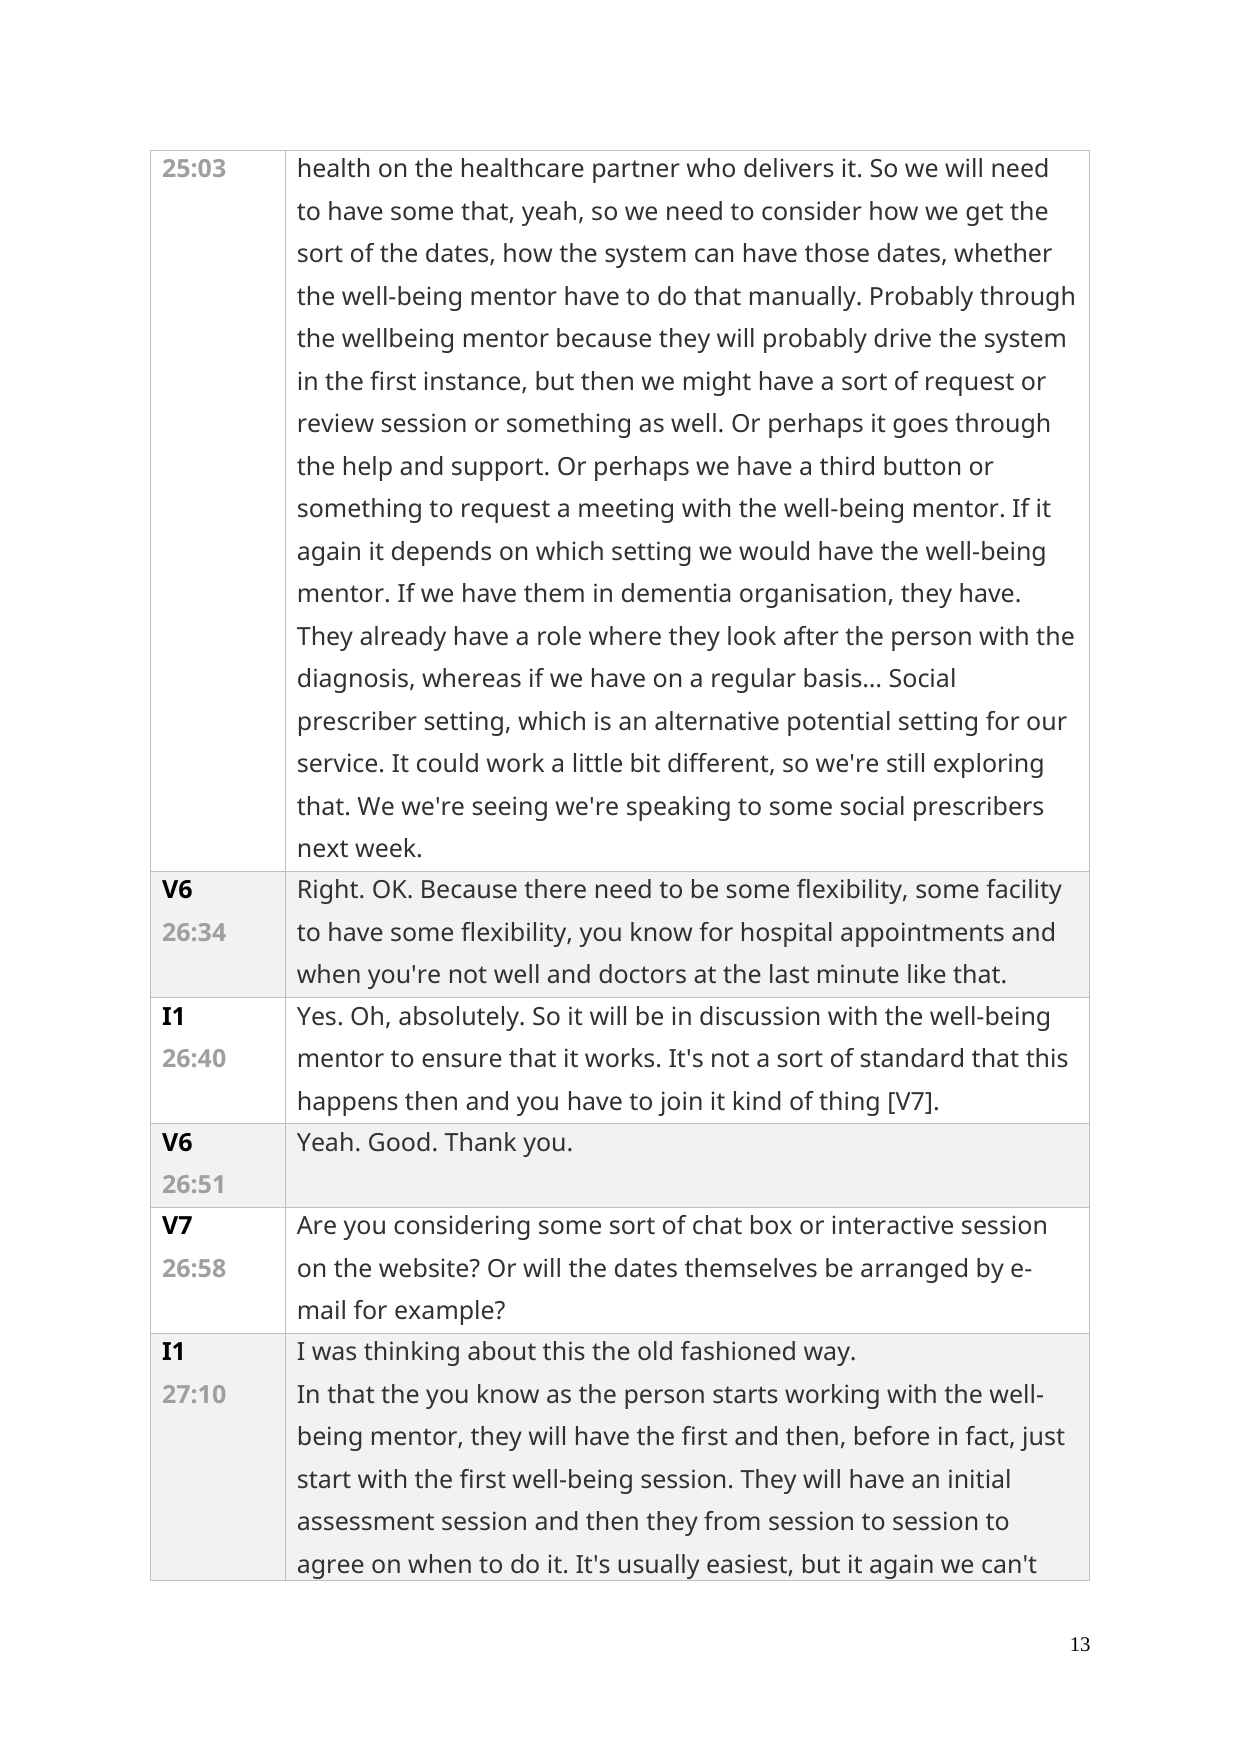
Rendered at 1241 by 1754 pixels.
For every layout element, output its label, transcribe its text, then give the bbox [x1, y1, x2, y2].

table_cell I1 27:10 [151, 1334, 285, 1580]
table_cell V6 26:34 [151, 872, 285, 997]
table_cell Are you considering some sort of chat box or interactive session on the website? Or will the dates themselves be arranged by e-mail for example? [286, 1208, 1089, 1333]
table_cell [286, 1334, 1089, 1580]
table_cell V7 26:58 [151, 1208, 285, 1333]
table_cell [286, 151, 1089, 871]
table_cell Yes. Oh, absolutely. So it will be in discussion with the well-being mentor to ensure that it works. It's not a sort of standard that this happens then and you have to join it kind of thing [V7]. [286, 998, 1089, 1123]
table_cell Right. OK. Because there need to be some flexibility, some facility to have some flexibility, you know for hospital appointments and when you're not well and doctors at the last minute like that. [286, 872, 1089, 997]
table_cell V6 26:51 [151, 1124, 285, 1207]
table_cell I1 25:03 [151, 151, 285, 871]
table_cell Yeah. Good. Thank you. [286, 1124, 1089, 1207]
table_cell I1 26:40 [151, 998, 285, 1123]
